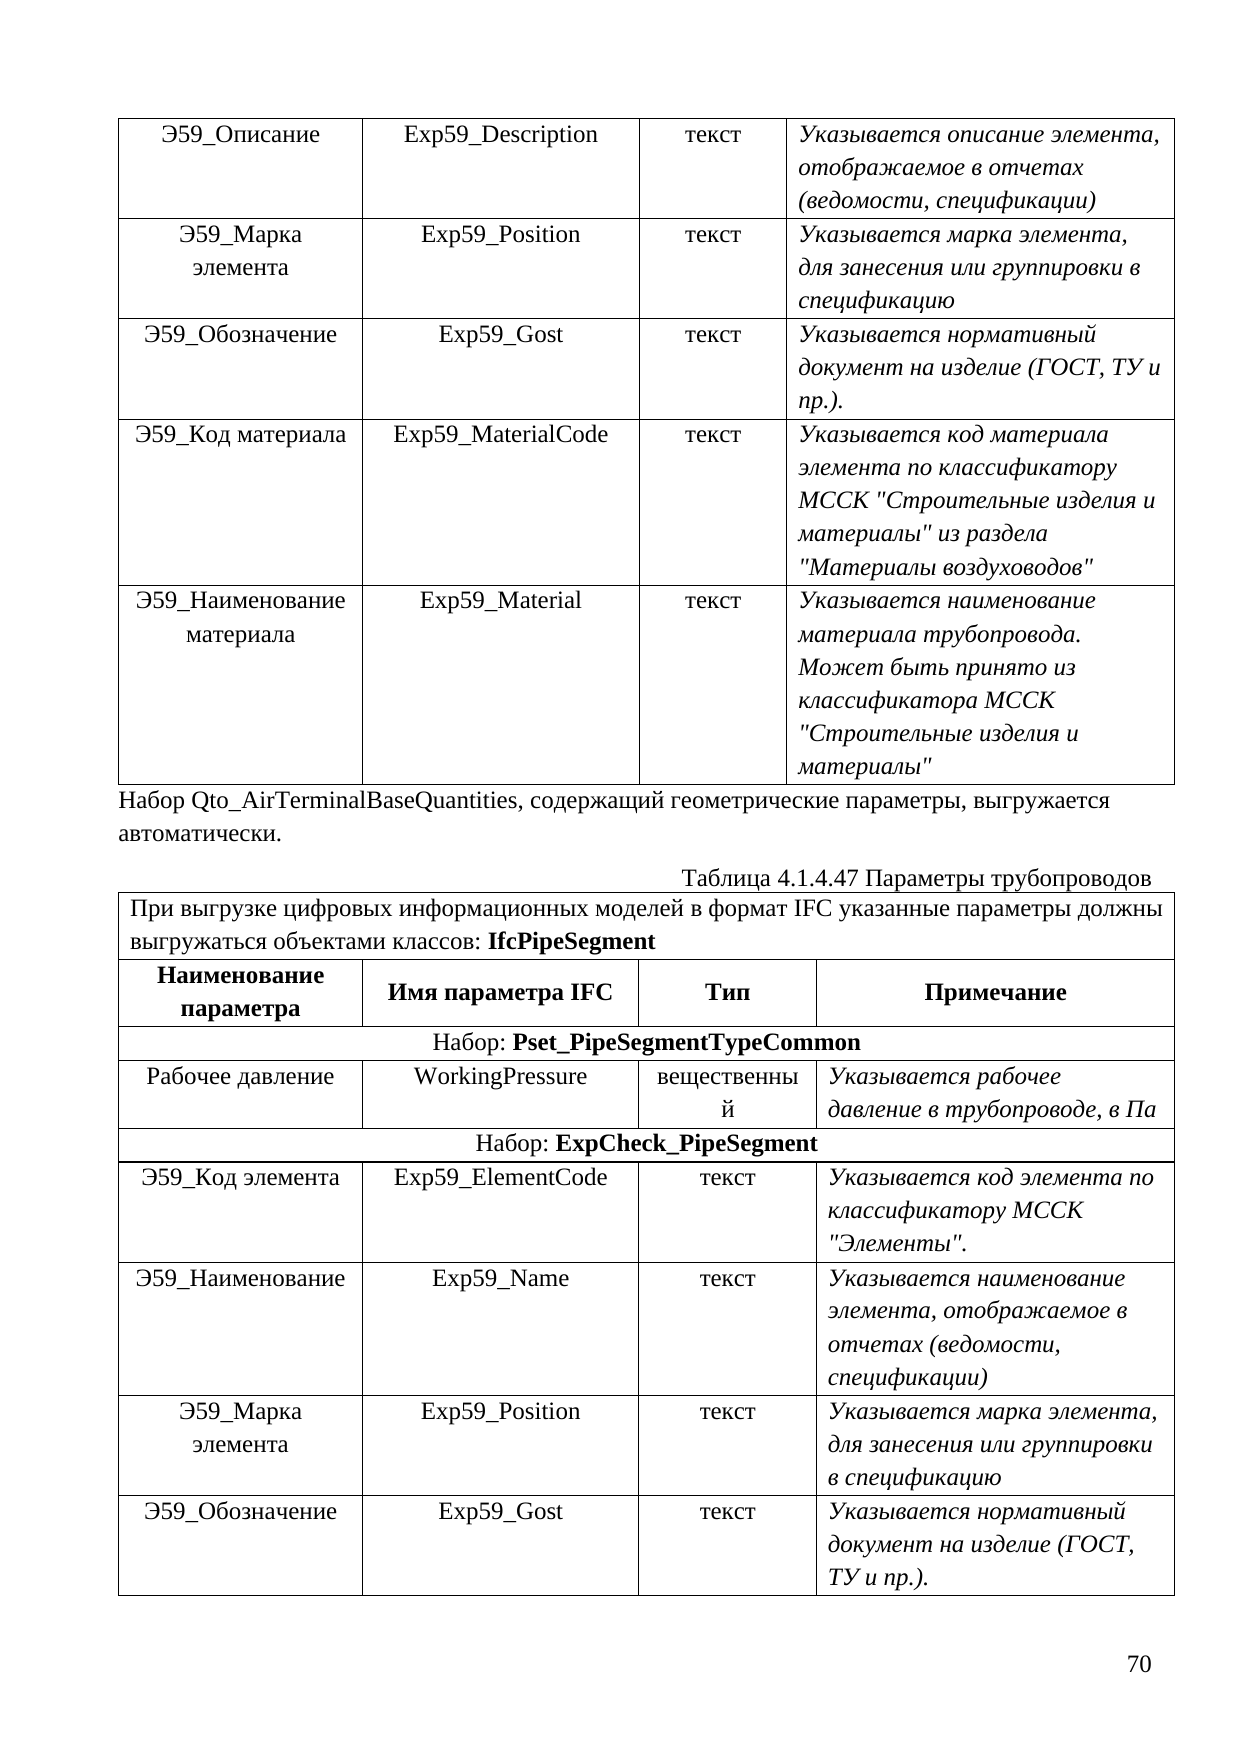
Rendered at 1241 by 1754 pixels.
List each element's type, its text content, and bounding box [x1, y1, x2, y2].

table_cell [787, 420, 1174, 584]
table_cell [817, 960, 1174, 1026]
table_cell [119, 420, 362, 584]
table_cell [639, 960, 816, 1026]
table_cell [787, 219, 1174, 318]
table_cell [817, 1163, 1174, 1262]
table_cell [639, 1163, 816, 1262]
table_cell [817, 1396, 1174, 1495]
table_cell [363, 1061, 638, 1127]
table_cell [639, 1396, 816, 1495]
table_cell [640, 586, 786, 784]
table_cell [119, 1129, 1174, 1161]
text Набор Qto_AirTerminalBaseQuantities, содержащий геометрические параметры, выгружается автоматически. [118, 785, 1152, 847]
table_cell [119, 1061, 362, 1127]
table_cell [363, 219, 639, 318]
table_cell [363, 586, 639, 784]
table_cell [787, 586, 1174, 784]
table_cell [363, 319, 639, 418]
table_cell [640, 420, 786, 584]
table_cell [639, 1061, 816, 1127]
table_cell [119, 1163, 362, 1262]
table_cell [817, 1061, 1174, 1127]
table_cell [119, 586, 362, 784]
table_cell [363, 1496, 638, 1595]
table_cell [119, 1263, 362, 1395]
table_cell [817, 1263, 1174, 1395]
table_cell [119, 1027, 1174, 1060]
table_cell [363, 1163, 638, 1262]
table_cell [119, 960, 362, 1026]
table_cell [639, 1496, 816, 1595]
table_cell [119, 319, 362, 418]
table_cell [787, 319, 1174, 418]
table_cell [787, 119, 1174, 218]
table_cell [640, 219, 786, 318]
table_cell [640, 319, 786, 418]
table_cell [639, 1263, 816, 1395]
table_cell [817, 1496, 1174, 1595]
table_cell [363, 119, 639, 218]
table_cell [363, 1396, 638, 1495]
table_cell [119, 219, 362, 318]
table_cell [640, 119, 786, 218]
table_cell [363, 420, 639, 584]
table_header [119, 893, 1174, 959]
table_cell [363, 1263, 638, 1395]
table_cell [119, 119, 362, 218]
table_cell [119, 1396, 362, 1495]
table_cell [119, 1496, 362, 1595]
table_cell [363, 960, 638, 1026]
